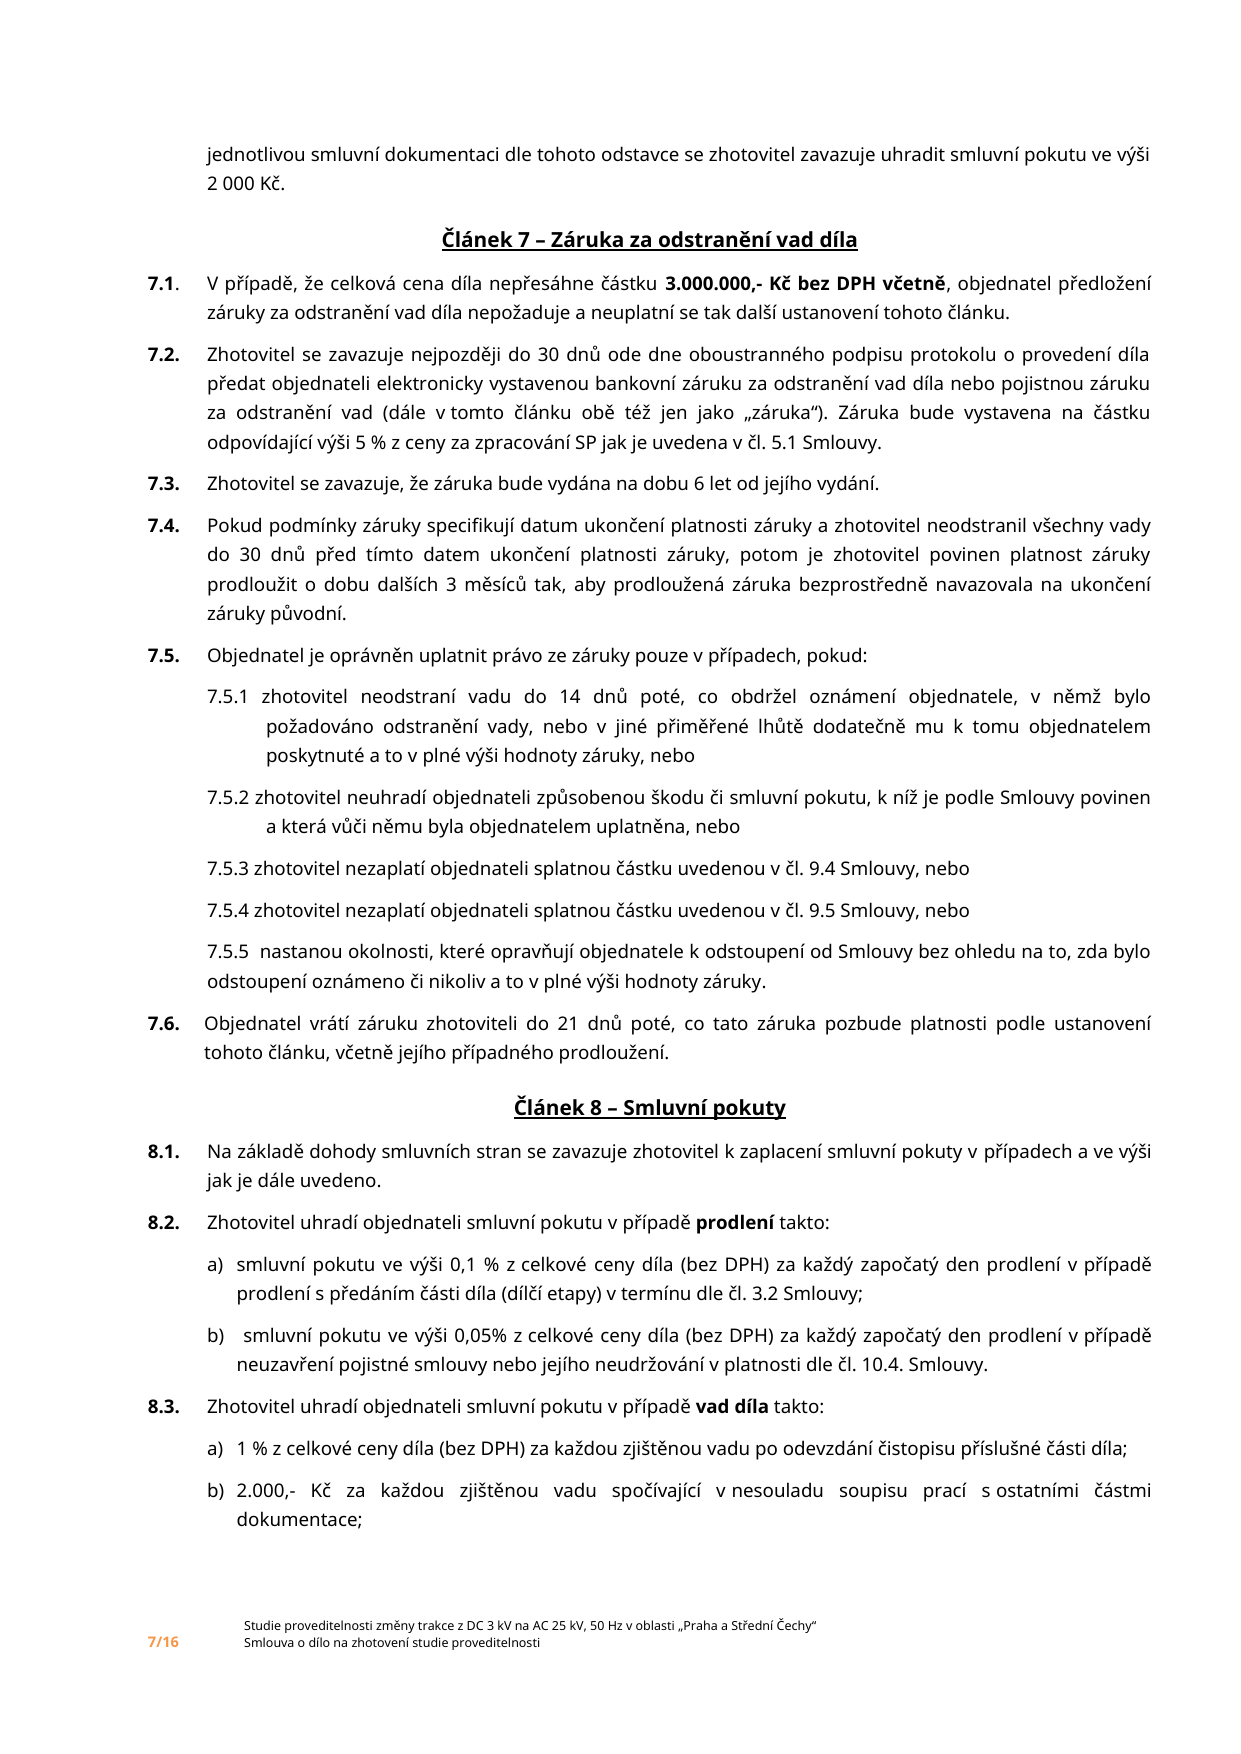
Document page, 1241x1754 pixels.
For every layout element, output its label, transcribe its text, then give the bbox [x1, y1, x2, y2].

text 7.5.5 nastanou okolnosti, které opravňují objednatele k odstoupení od Smlouvy bez ohledu na to, zda bylo odstoupení oznámeno či nikoliv a to v plné výši hodnoty záruky. [74, 939, 1152, 993]
text a) smluvní pokutu ve výši 0,1 % z celkové ceny díla (bez DPH) za každý započatý den prodlení v případě prodlení s předáním části díla (dílčí etapy) v termínu dle čl. 3.2 Smlouvy; [207, 1251, 1152, 1306]
text 8.2. Zhotovitel uhradí objednateli smluvní pokutu v případě prodlení takto: [148, 1209, 1152, 1235]
text Článek 7 – Záruka za odstranění vad díla [148, 225, 1152, 253]
text 7.5.2 zhotovitel neuhradí objednateli způsobenou škodu či smluvní pokutu, k níž je podle Smlouvy povinen a která vůči němu byla objednatelem uplatněna, nebo [207, 784, 1152, 839]
text 7.4. Pokud podmínky záruky specifikují datum ukončení platnosti záruky a zhotovitel neodstranil všechny vady do 30 dnů před tímto datem ukončení platnosti záruky, potom je zhotovitel povinen platnost záruky prodloužit o dobu dalších 3 měsíců tak, aby prodloužená záruka bezprostředně navazovala na ukončení záruky původní. [148, 512, 1152, 626]
text 8.3. Zhotovitel uhradí objednateli smluvní pokutu v případě vad díla takto: [148, 1393, 1152, 1419]
text b) 2.000,- Kč za každou zjištěnou vadu spočívající v nesouladu soupisu prací s ostatními částmi dokumentace; [207, 1477, 1152, 1532]
text 8.1. Na základě dohody smluvních stran se zavazuje zhotovitel k zaplacení smluvní pokuty v případech a ve výši jak je dále uvedeno. [148, 1138, 1152, 1193]
text 7.2. Zhotovitel se zavazuje nejpozději do 30 dnů ode dne oboustranného podpisu protokolu o provedení díla předat objednateli elektronicky vystavenou bankovní záruku za odstranění vad díla nebo pojistnou záruku za odstranění vad (dále v tomto článku obě též jen jako „záruka“). Záruka bude vystavena na částku odpovídající výši 5 % z ceny za zpracování SP jak je uvedena v čl. 5.1 Smlouvy. [148, 341, 1152, 454]
text 7.1. V případě, že celková cena díla nepřesáhne částku 3.000.000,- Kč bez DPH včetně, objednatel předložení záruky za odstranění vad díla nepožaduje a neuplatní se tak další ustanovení tohoto článku. [148, 270, 1152, 325]
text 7.5. Objednatel je oprávněn uplatnit právo ze záruky pouze v případech, pokud: [148, 642, 1152, 668]
text 7.6. Objednatel vrátí záruku zhotoviteli do 21 dnů poté, co tato záruka pozbude platnosti podle ustanovení tohoto článku, včetně jejího případného prodloužení. [148, 1010, 1152, 1064]
text b) smluvní pokutu ve výši 0,05% z celkové ceny díla (bez DPH) za každý započatý den prodlení v případě neuzavření pojistné smlouvy nebo jejího neudržování v platnosti dle čl. 10.4. Smlouvy. [207, 1322, 1152, 1377]
text 7.3. Zhotovitel se zavazuje, že záruka bude vydána na dobu 6 let od jejího vydání. [148, 471, 1152, 496]
text 7.5.3 zhotovitel nezaplatí objednateli splatnou částku uvedenou v čl. 9.4 Smlouvy, nebo [148, 855, 1152, 881]
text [148, 141, 1152, 196]
text a) 1 % z celkové ceny díla (bez DPH) za každou zjištěnou vadu po odevzdání čistopisu příslušné části díla; [207, 1435, 1152, 1461]
text 7.5.4 zhotovitel nezaplatí objednateli splatnou částku uvedenou v čl. 9.5 Smlouvy, nebo [148, 897, 1152, 922]
text Článek 8 – Smluvní pokuty [148, 1093, 1152, 1122]
text 7.5.1 zhotovitel neodstraní vadu do 14 dnů poté, co obdržel oznámení objednatele, v němž bylo požadováno odstranění vady, nebo v jiné přiměřené lhůtě dodatečně mu k tomu objednatelem poskytnuté a to v plné výši hodnoty záruky, nebo [207, 684, 1152, 768]
